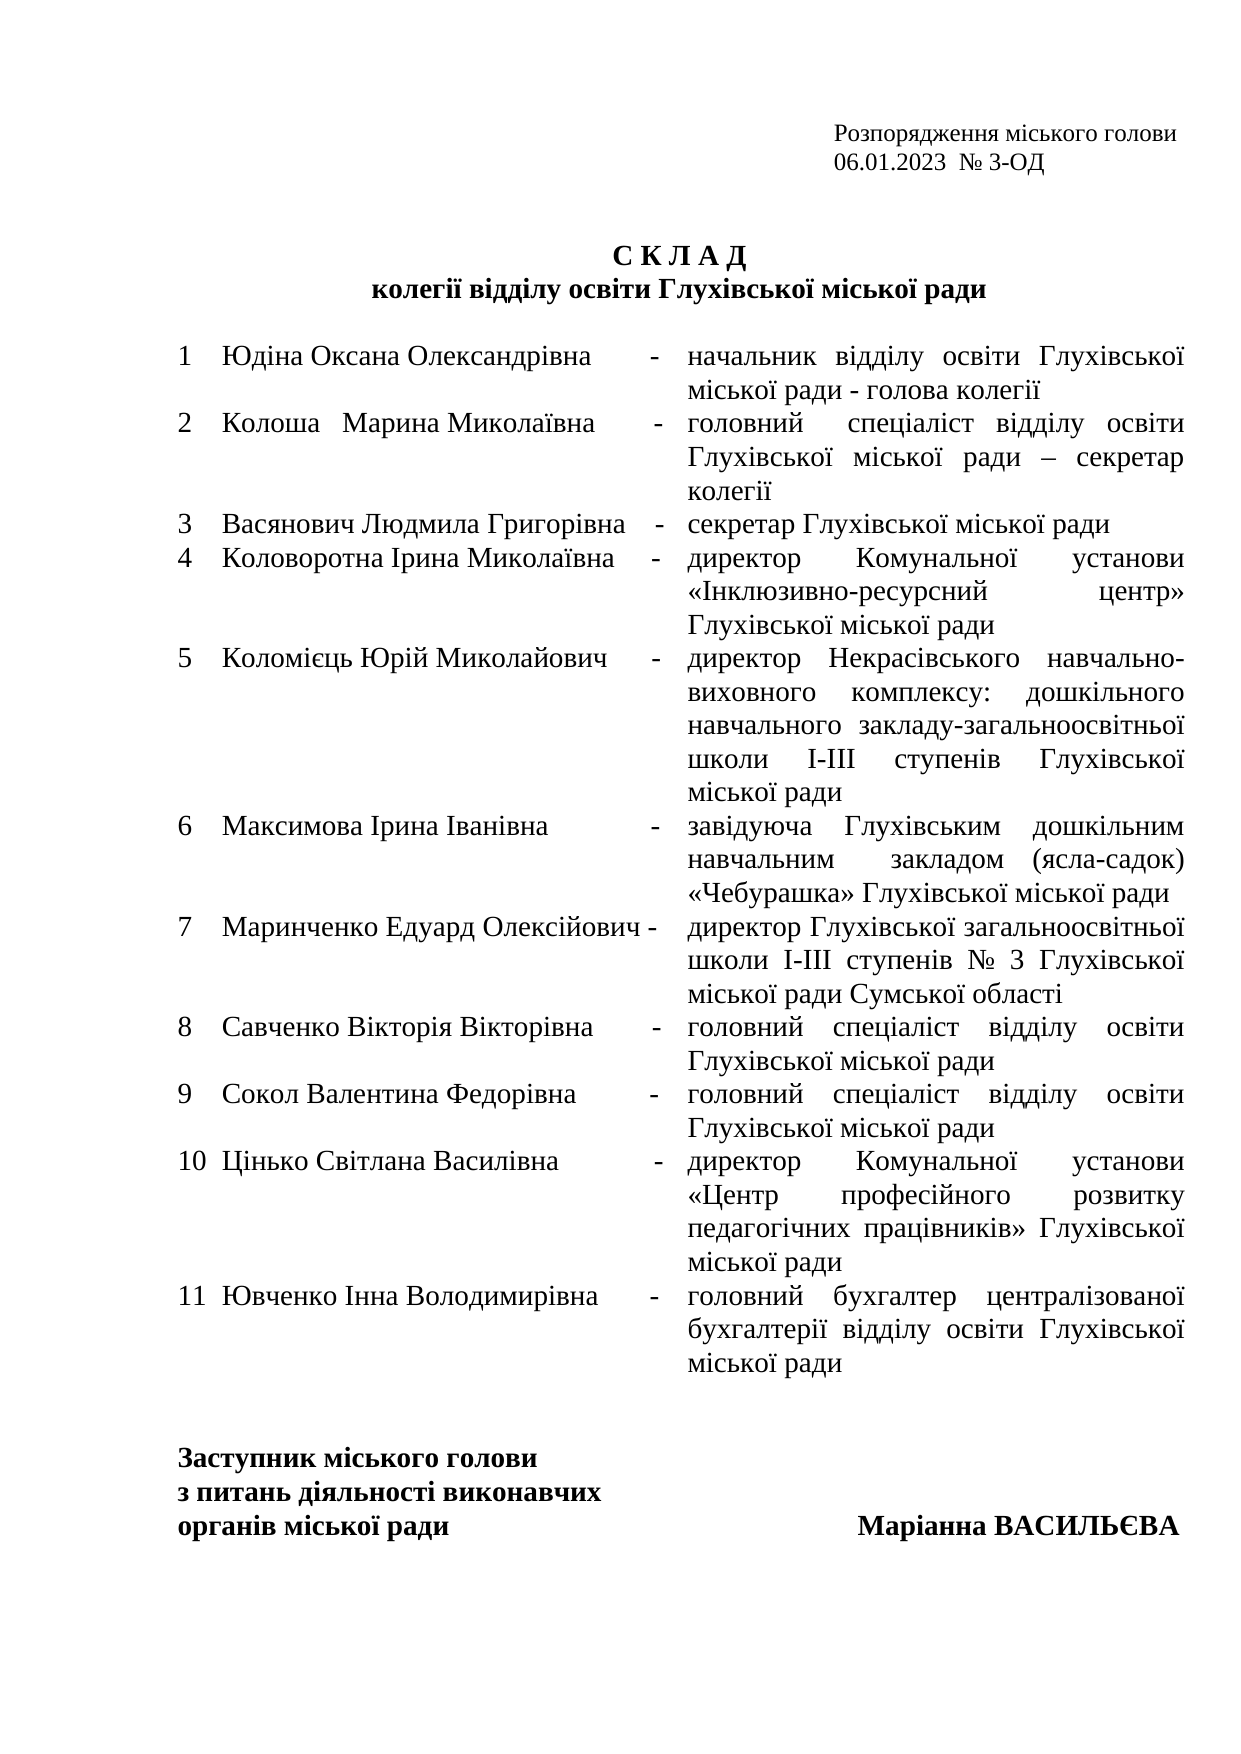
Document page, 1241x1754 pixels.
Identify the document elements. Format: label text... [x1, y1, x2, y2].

table_cell Колоша Марина Миколаївна - [222, 406, 676, 506]
table_cell Васянович Людмила Григорівна - Коловоротна Ірина Миколаївна - [222, 506, 676, 640]
table_cell завідуюча Глухівським дошкільним навчальним закладом (ясла-садок) «Чебурашка» Глухівської міської ради [676, 808, 1196, 909]
table_header Юдіна Оксана Олександрівна - [222, 339, 676, 406]
table_cell Ювченко Інна Володимирівна - [222, 1278, 676, 1378]
subtitle С К Л А Д [177, 238, 1181, 271]
subtitle органів міської ради Маріанна ВАСИЛЬЄВА [177, 1508, 1181, 1541]
table_header 1 [166, 339, 222, 406]
table_cell 2 [166, 406, 222, 506]
table_cell секретар Глухівської міської ради директор Комунальної установи «Інклюзивно-ресурсний центр» Глухівської міської ради [676, 506, 1196, 640]
text колегії відділу освіти Глухівської міської ради [177, 271, 1181, 305]
table_cell директор Глухівської загальноосвітньої школи І-ІІІ ступенів № 3 Глухівської міської ради Сумської області [676, 909, 1196, 1009]
subtitle Заступник міського голови [177, 1441, 1181, 1474]
table_cell директор Некрасівського навчально-виховного комплексу: дошкільного навчального закладу-загальноосвітньої школи І-ІІІ ступенів Глухівської міської ради [676, 640, 1196, 808]
table_cell 11 [166, 1278, 222, 1378]
table_cell головний спеціаліст відділу освіти Глухівської міської ради – секретар колегії [676, 406, 1196, 506]
table_cell 8 [166, 1009, 222, 1076]
table_cell 10 [166, 1144, 222, 1278]
table_cell головний спеціаліст відділу освіти Глухівської міської ради [676, 1076, 1196, 1143]
subtitle Розпорядження міського голови [177, 118, 1181, 147]
table_cell Маринченко Едуард Олексійович - [222, 909, 676, 1009]
table_cell 3 4 [166, 506, 222, 640]
table_header начальник відділу освіти Глухівської міської ради - голова колегії [676, 339, 1196, 406]
table_cell головний спеціаліст відділу освіти Глухівської міської ради [676, 1009, 1196, 1076]
text 06.01.2023 № 3-ОД [177, 147, 1181, 176]
table_cell Максимова Ірина Іванівна - [222, 808, 676, 909]
subtitle з питань діяльності виконавчих [177, 1474, 1181, 1508]
table_cell Цінько Світлана Василівна - [222, 1144, 676, 1278]
table_cell директор Комунальної установи «Центр професійного розвитку педагогічних працівників» Глухівської міської ради [676, 1144, 1196, 1278]
table_cell 7 [166, 909, 222, 1009]
table_cell Коломієць Юрій Миколайович - [222, 640, 676, 808]
table_cell головний бухгалтер централізованої бухгалтерії відділу освіти Глухівської міської ради [676, 1278, 1196, 1378]
table_cell 6 [166, 808, 222, 909]
table_cell 5 [166, 640, 222, 808]
table_cell Савченко Вікторія Вікторівна - [222, 1009, 676, 1076]
table_cell 9 [166, 1076, 222, 1143]
table_cell Сокол Валентина Федорівна - [222, 1076, 676, 1143]
